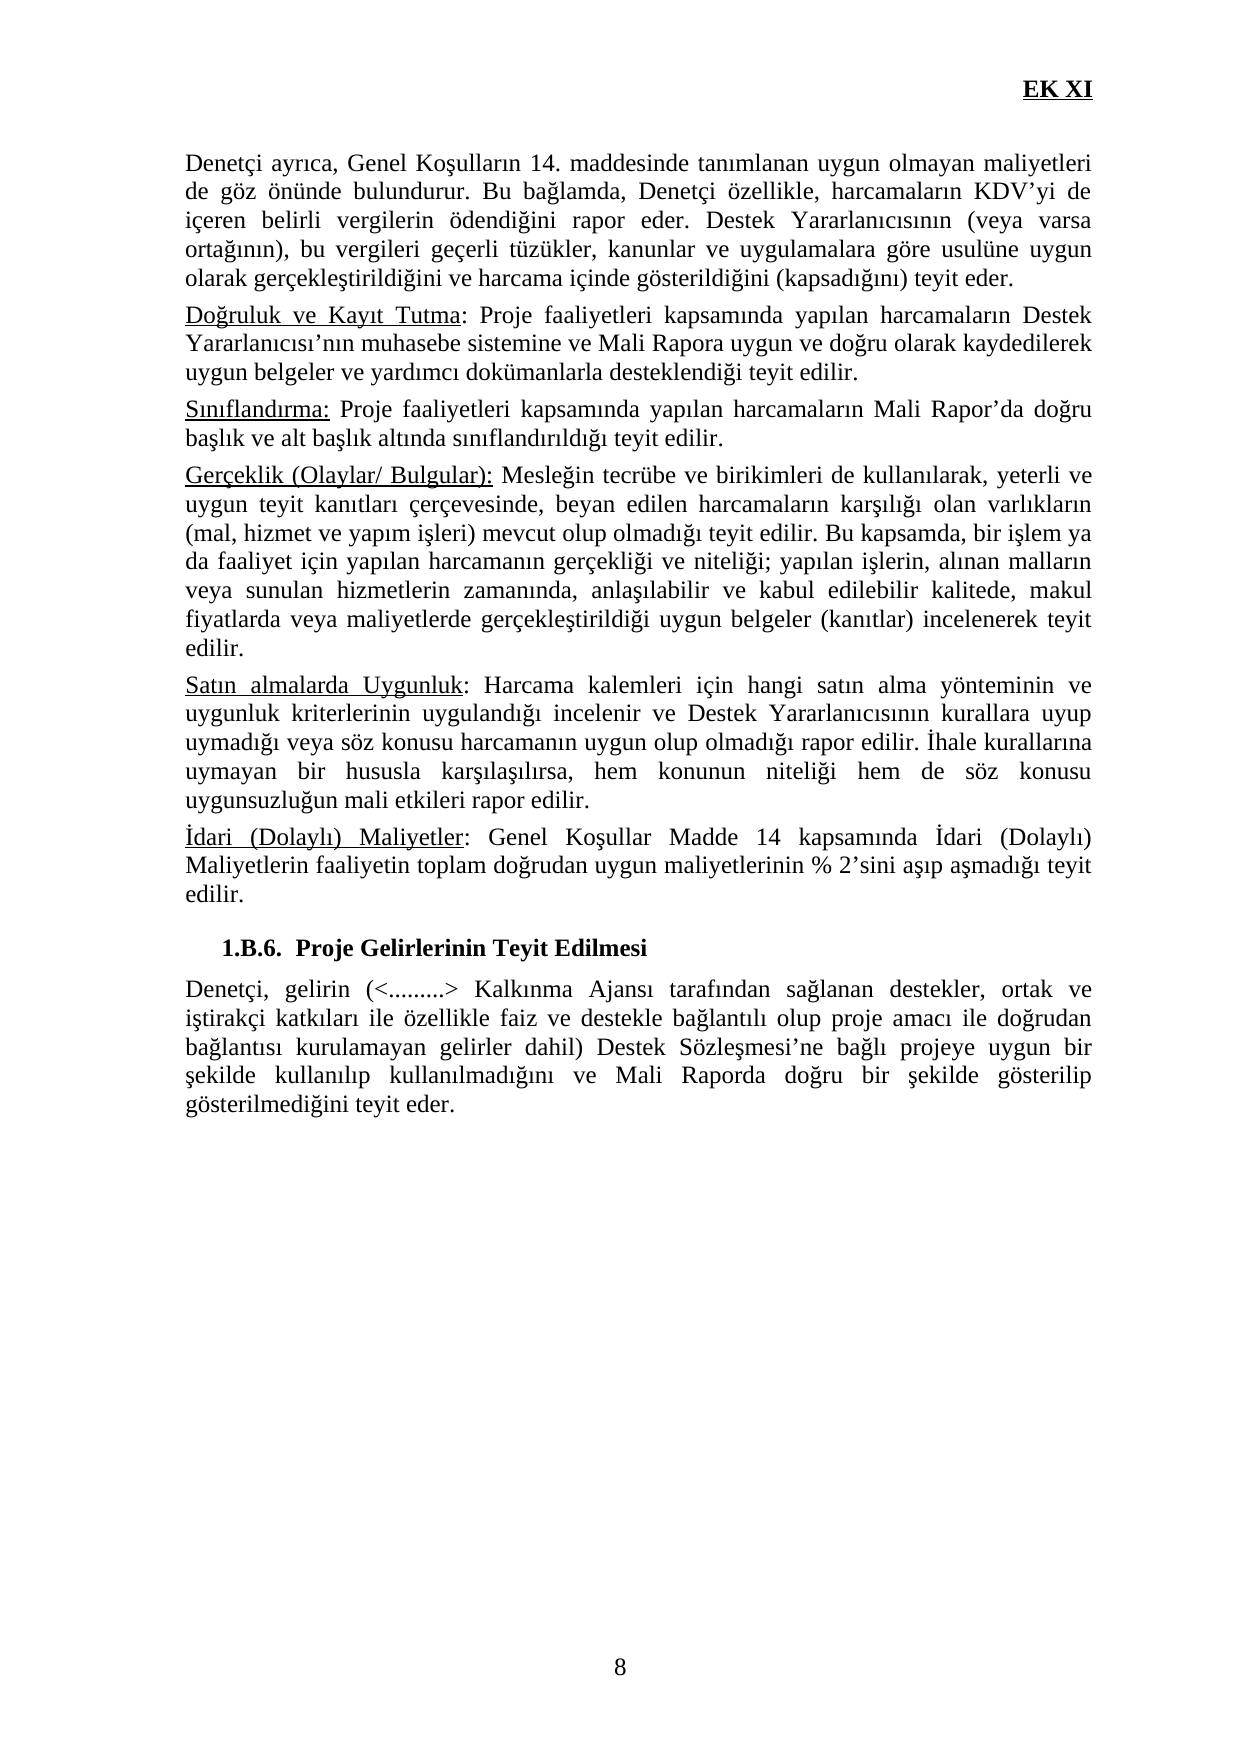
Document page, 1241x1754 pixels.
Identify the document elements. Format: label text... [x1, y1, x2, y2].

text Doğruluk ve Kayıt Tutma: Proje faaliyetleri kapsamında yapılan harcamaların Destek Yararlanıcısı’nın muhasebe sistemine ve Mali Rapora uygun ve doğru olarak kaydedilerek uygun belgeler ve yardımcı dokümanlarla desteklendiği teyit edilir. [185, 300, 1093, 386]
text Gerçeklik (Olaylar/ Bulgular): Mesleğin tecrübe ve birikimleri de kullanılarak, yeterli ve uygun teyit kanıtları çerçevesinde, beyan edilen harcamaların karşılığı olan varlıkların (mal, hizmet ve yapım işleri) mevcut olup olmadığı teyit edilir. Bu kapsamda, bir işlem ya da faaliyet için yapılan harcamanın gerçekliği ve niteliği; yapılan işlerin, alınan malların veya sunulan hizmetlerin zamanında, anlaşılabilir ve kabul edilebilir kalitede, makul fiyatlarda veya maliyetlerde gerçekleştirildiği uygun belgeler (kanıtlar) incelenerek teyit edilir. [185, 460, 1093, 661]
text Denetçi, gelirin (<.........> Kalkınma Ajansı tarafından sağlanan destekler, ortak ve iştirakçi katkıları ile özellikle faiz ve destekle bağlantılı olup proje amacı ile doğrudan bağlantısı kurulamayan gelirler dahil) Destek Sözleşmesi’ne bağlı projeye uygun bir şekilde kullanılıp kullanılmadığını ve Mali Raporda doğru bir şekilde gösterilip gösterilmediğini teyit eder. [185, 974, 1093, 1118]
text Denetçi ayrıca, Genel Koşulların 14. maddesinde tanımlanan uygun olmayan maliyetleri de göz önünde bulundurur. Bu bağlamda, Denetçi özellikle, harcamaların KDV’yi de içeren belirli vergilerin ödendiğini rapor eder. Destek Yararlanıcısının (veya varsa ortağının), bu vergileri geçerli tüzükler, kanunlar ve uygulamalara göre usulüne uygun olarak gerçekleştirildiğini ve harcama içinde gösterildiğini (kapsadığını) teyit eder. [185, 148, 1093, 291]
text Sınıflandırma: Proje faaliyetleri kapsamında yapılan harcamaların Mali Rapor’da doğru başlık ve alt başlık altında sınıflandırıldığı teyit edilir. [185, 394, 1093, 452]
text İdari (Dolaylı) Maliyetler: Genel Koşullar Madde 14 kapsamında İdari (Dolaylı) Maliyetlerin faaliyetin toplam doğrudan uygun maliyetlerinin % 2’sini aşıp aşmadığı teyit edilir. [185, 822, 1093, 908]
text 1.B.6. Proje Gelirlerinin Teyit Edilmesi [185, 933, 1093, 962]
text Satın almalarda Uygunluk: Harcama kalemleri için hangi satın alma yönteminin ve uygunluk kriterlerinin uygulandığı incelenir ve Destek Yararlanıcısının kurallara uyup uymadığı veya söz konusu harcamanın uygun olup olmadığı rapor edilir. İhale kurallarına uymayan bir hususla karşılaşılırsa, hem konunun niteliği hem de söz konusu uygunsuzluğun mali etkileri rapor edilir. [185, 670, 1093, 813]
